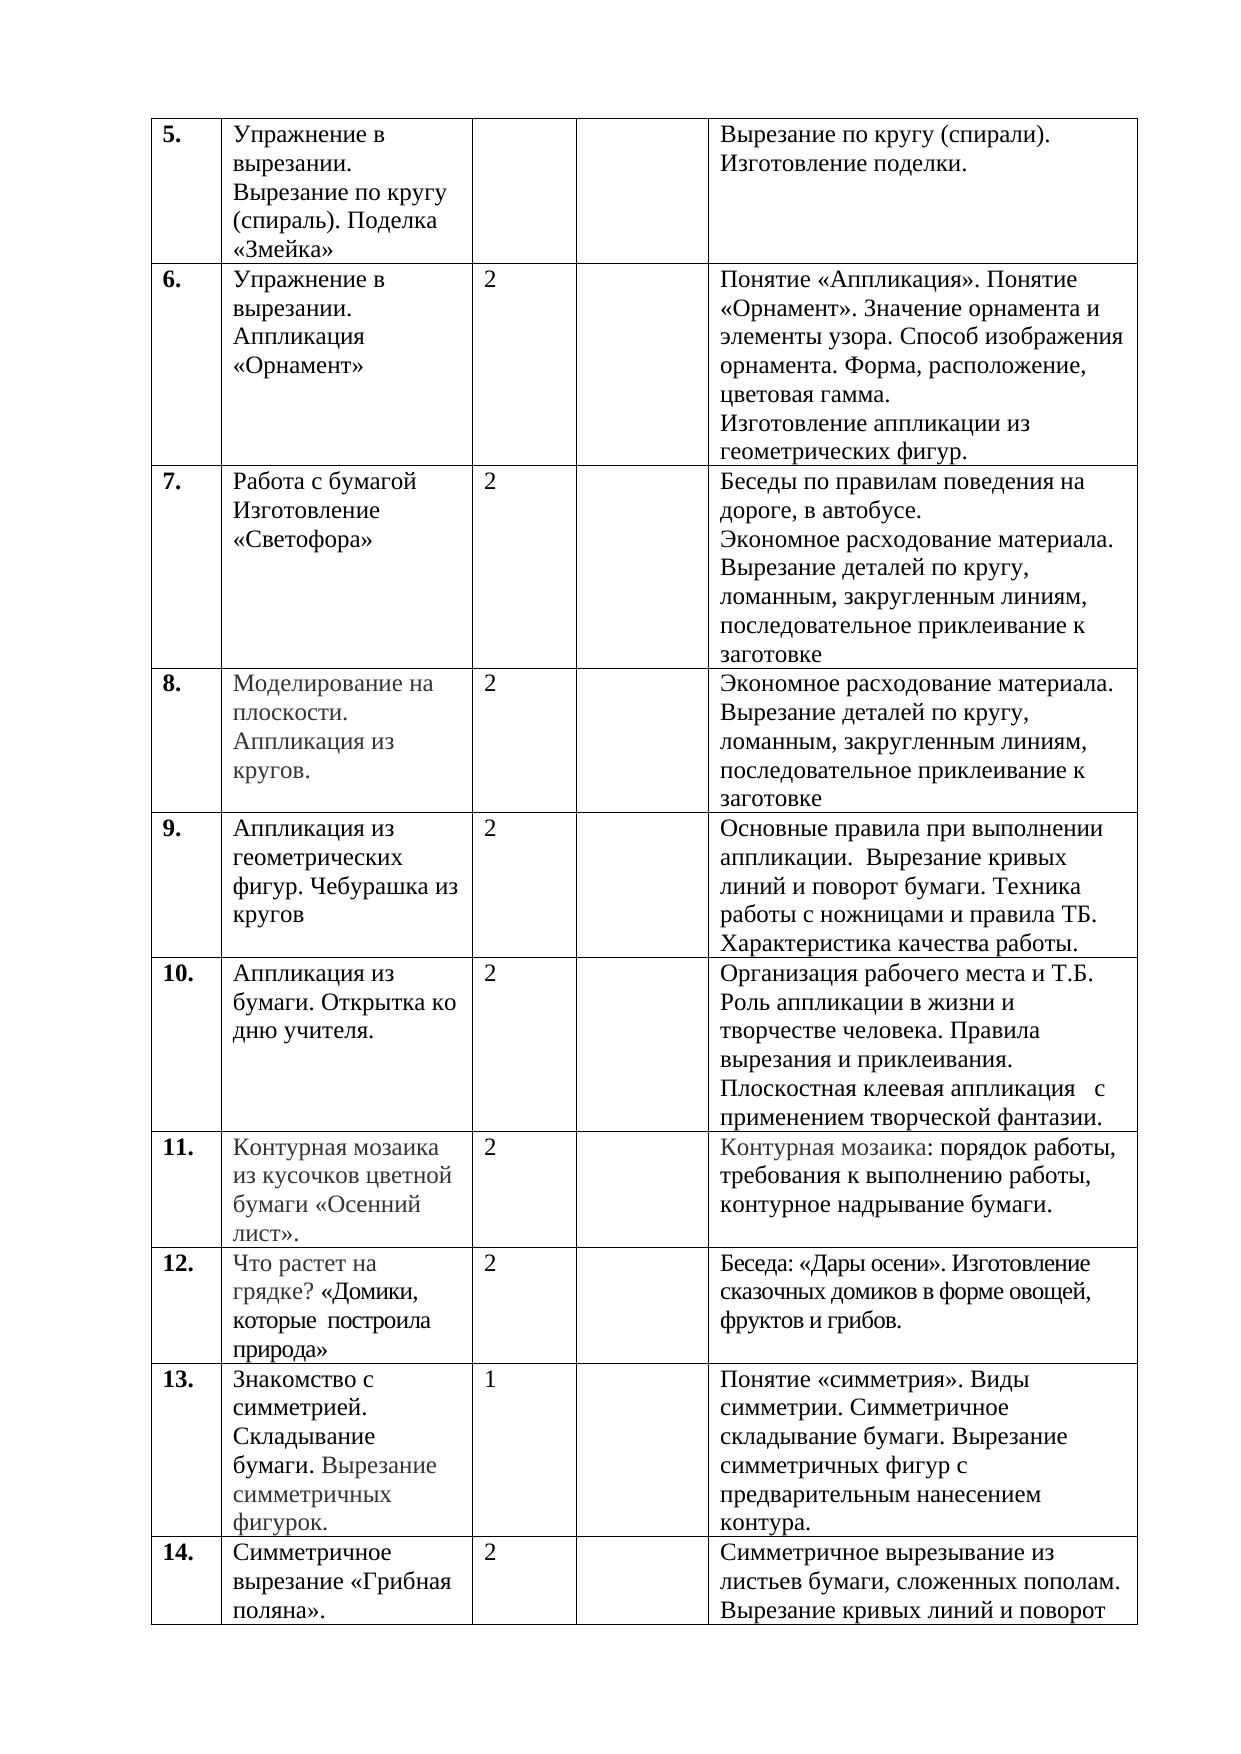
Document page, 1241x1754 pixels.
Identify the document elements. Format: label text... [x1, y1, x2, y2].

table_cell Аппликация из геометрических фигур. Чебурашка из кругов [222, 813, 472, 957]
table_cell Понятие «симметрия». Виды симметрии. Симметричное складывание бумаги. Вырезание симметричных фигур с предварительным нанесением контура. [709, 1364, 1137, 1536]
table_cell 9. [152, 813, 221, 957]
table_cell Моделирование на плоскости. Аппликация из кругов. [222, 669, 472, 812]
table_cell [577, 466, 708, 667]
table_cell 14. [152, 1537, 221, 1623]
table_cell [577, 264, 708, 465]
table_cell [473, 119, 576, 263]
table_cell [577, 1364, 708, 1536]
table_cell Понятие «Аппликация». Понятие «Орнамент». Значение орнамента и элементы узора. Способ изображения орнамента. Форма, расположение, цветовая гамма. Изготовление аппликации из геометрических фигур. [709, 264, 1137, 465]
table_cell [577, 119, 708, 263]
table_cell 2 [473, 958, 576, 1131]
table_cell 12. [152, 1248, 221, 1363]
table_cell [577, 669, 708, 812]
table_cell 1 [473, 1364, 576, 1536]
table_cell 8. [152, 669, 221, 812]
table_cell [577, 1537, 708, 1623]
table_cell Упражнение в вырезании. Аппликация «Орнамент» [222, 264, 472, 465]
table_cell 2 [473, 466, 576, 667]
table_cell 5. [152, 119, 221, 263]
table_cell [577, 958, 708, 1131]
table_cell 7. [152, 466, 221, 667]
table_cell 6. [152, 264, 221, 465]
table_cell Основные правила при выполнении аппликации. Вырезание кривых линий и поворот бумаги. Техника работы с ножницами и правила ТБ. Характеристика качества работы. [709, 813, 1137, 957]
table_cell 13. [152, 1364, 221, 1536]
table_cell Контурная мозаика из кусочков цветной бумаги «Осенний лист». [222, 1132, 472, 1247]
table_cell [709, 1537, 1137, 1623]
table_cell Беседа: «Дары осени». Изготовление сказочных домиков в форме овощей, фруктов и грибов. [709, 1248, 1137, 1363]
table_cell [577, 813, 708, 957]
table_cell [577, 1132, 708, 1247]
table_cell Знакомство с симметрией. Складывание бумаги. Вырезание симметричных фигурок. [222, 1364, 472, 1536]
table_cell 2 [473, 813, 576, 957]
table_cell 2 [473, 669, 576, 812]
table_cell 10. [152, 958, 221, 1131]
table_cell Беседы по правилам поведения на дороге, в автобусе. Экономное расходование материала. Вырезание деталей по кругу, ломанным, закругленным линиям, последовательное приклеивание к заготовке [709, 466, 1137, 667]
table_cell Работа с бумагой Изготовление «Светофора» [222, 466, 472, 667]
table_cell [577, 1248, 708, 1363]
table_cell 2 [473, 1537, 576, 1623]
table_cell 2 [473, 1248, 576, 1363]
table_cell Контурная мозаика: порядок работы, требования к выполнению работы, контурное надрывание бумаги. [709, 1132, 1137, 1247]
table_cell Организация рабочего места и Т.Б. Роль аппликации в жизни и творчестве человека. Правила вырезания и приклеивания. Плоскостная клеевая аппликация с применением творческой фантазии. [709, 958, 1137, 1131]
table_cell 11. [152, 1132, 221, 1247]
table_cell Что растет на грядке? «Домики, которые построила природа» [222, 1248, 472, 1363]
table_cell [222, 1537, 472, 1623]
table_cell Экономное расходование материала. Вырезание деталей по кругу, ломанным, закругленным линиям, последовательное приклеивание к заготовке [709, 669, 1137, 812]
table_cell Вырезание по кругу (спирали). Изготовление поделки. [709, 119, 1137, 263]
table_cell 2 [473, 1132, 576, 1247]
table_cell Аппликация из бумаги. Открытка ко дню учителя. [222, 958, 472, 1131]
table_cell 2 [473, 264, 576, 465]
table_cell Упражнение в вырезании. Вырезание по кругу (спираль). Поделка «Змейка» [222, 119, 472, 263]
